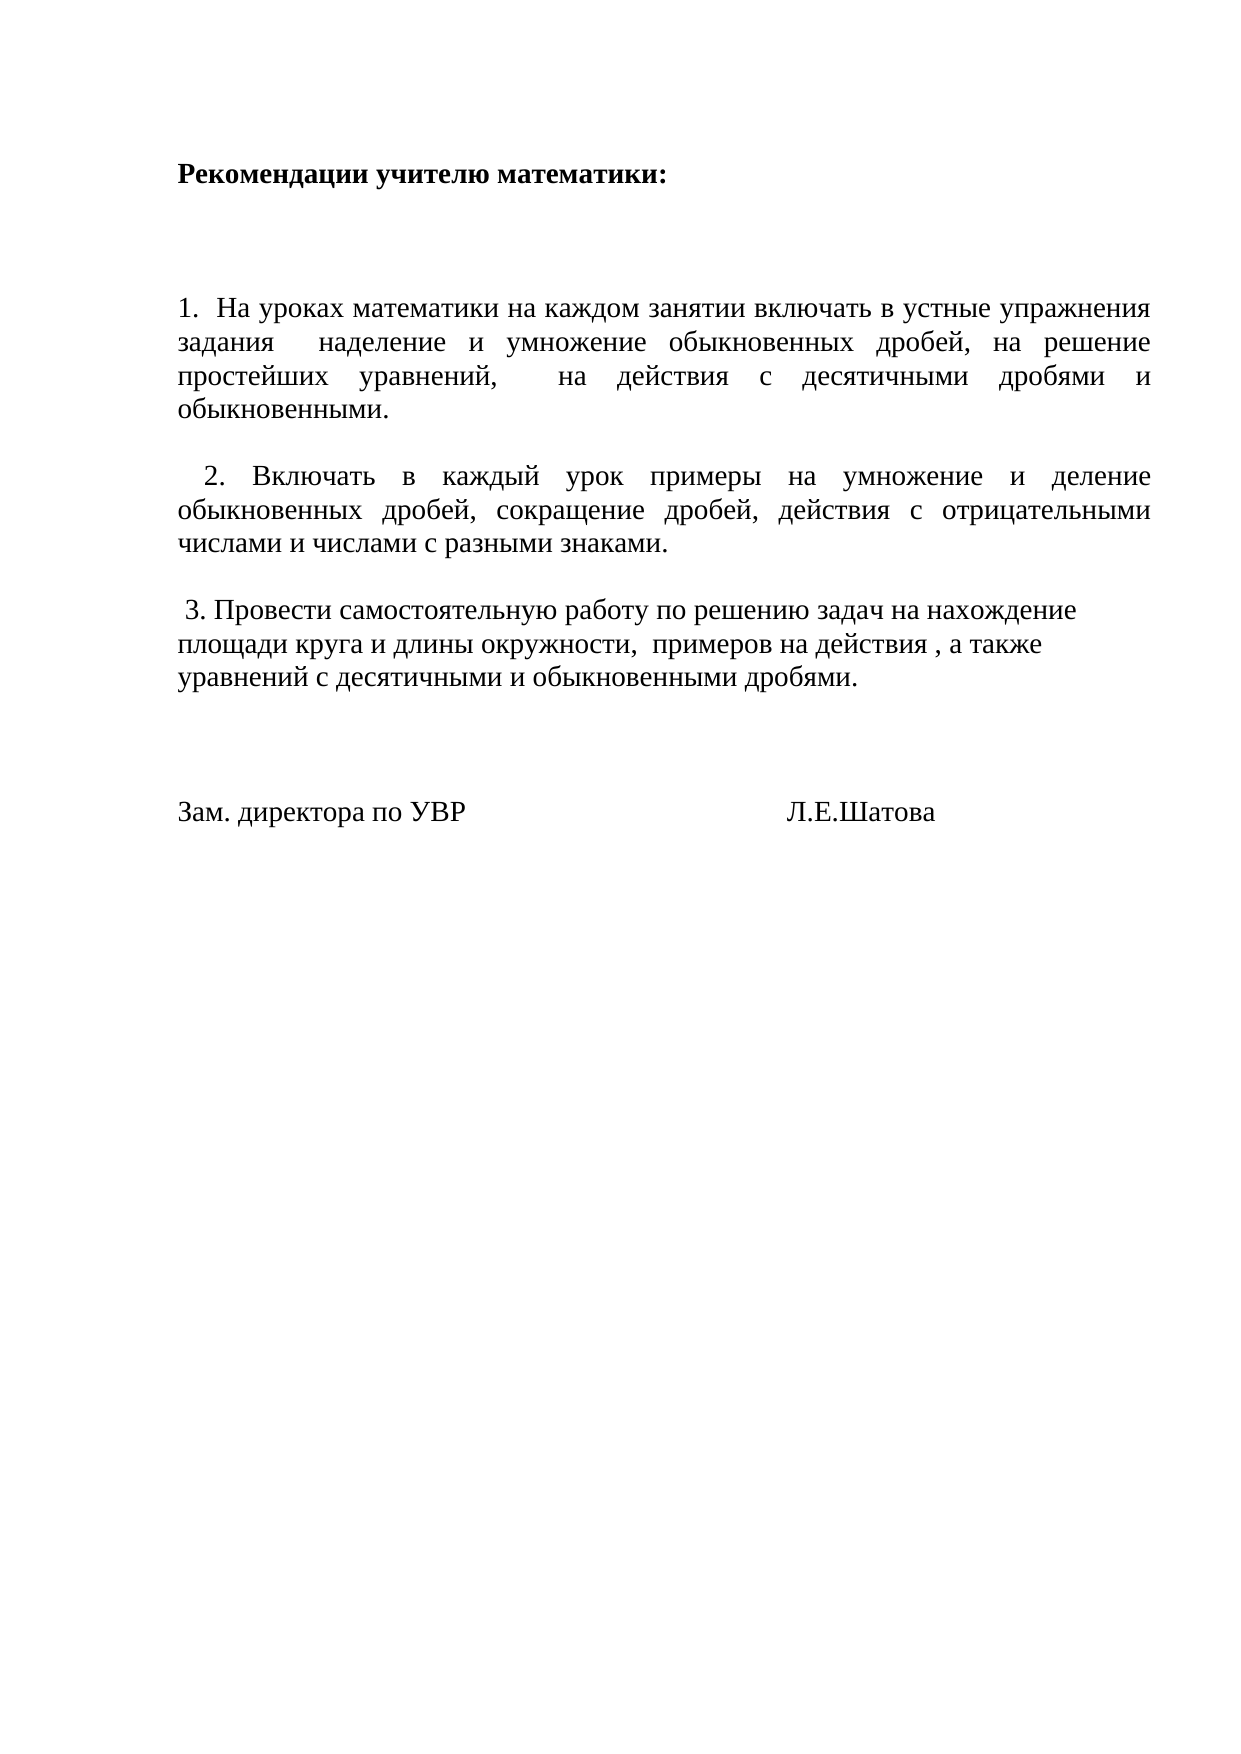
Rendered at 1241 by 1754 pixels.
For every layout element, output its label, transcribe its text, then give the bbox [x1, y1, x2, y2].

text Зам. директора по УВР Л.Е.Шатова [177, 794, 1152, 827]
text Рекомендации учителю математики: [177, 156, 1152, 190]
text 2. Включать в каждый урок примеры на умножение и деление обыкновенных дробей, сокращение дробей, действия с отрицательными числами и числами с разными знаками. [177, 458, 1152, 559]
text 1. На уроках математики на каждом занятии включать в устные упражнения задания наделение и умножение обыкновенных дробей, на решение простейших уравнений, на действия с десятичными дробями и обыкновенными. [177, 291, 1152, 425]
text 3. Провести самостоятельную работу по решению задач на нахождение площади круга и длины окружности, примеров на действия , а также уравнений с десятичными и обыкновенными дробями. [177, 592, 1152, 693]
